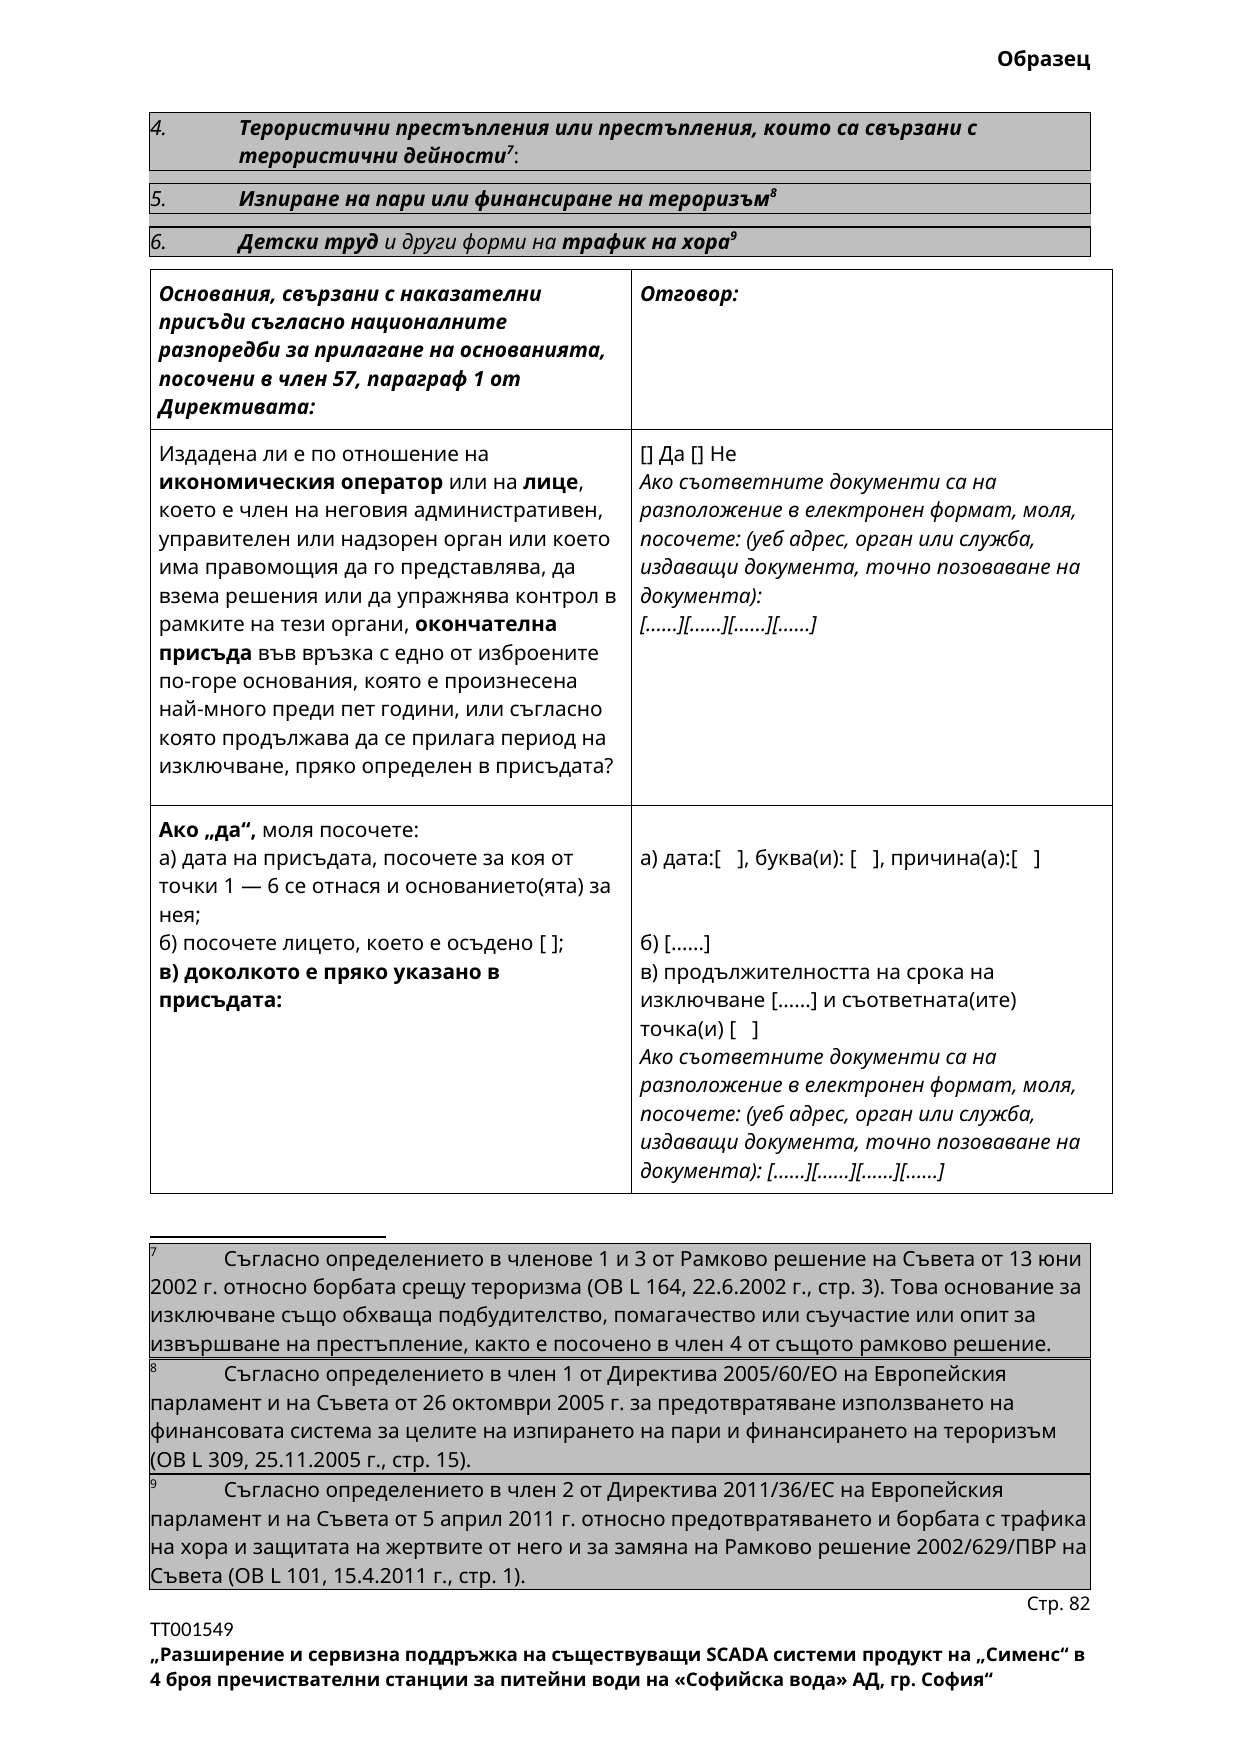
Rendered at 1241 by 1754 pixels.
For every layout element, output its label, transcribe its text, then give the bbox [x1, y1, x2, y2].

table_cell a) дата:[ ], буква(и): [ ], причина(а):[ ] б) [……] в) продължителността на срока на изключване [……] и съответната(ите) точка(и) [ ] Ако съответните документи са на разположение в електронен формат, моля, посочете: (уеб адрес, орган или служба, издаващи документа, точно позоваване на документа): [……][……][……][……] [632, 806, 1112, 1193]
list Терористични престъпления или престъпления, които са свързани с терористични дейности: [150, 113, 1090, 170]
table_header Отговор: [632, 270, 1112, 429]
table_cell [] Да [] Не Ако съответните документи са на разположение в електронен формат, моля, посочете: (уеб адрес, орган или служба, издаващи документа, точно позоваване на документа): [……][……][……][……] [632, 430, 1112, 805]
list Детски труд и други форми на трафик на хора [150, 228, 1090, 256]
table_cell Издадена ли е по отношение на икономическия оператор или на лице, което е член на неговия административен, управителен или надзорен орган или което има правомощия да го представлява, да взема решения или да упражнява контрол в рамките на тези органи, окончателна присъда във връзка с едно от изброените по-горе основания, която е произнесена най-много преди пет години, или съгласно която продължава да се прилага период на изключване, пряко определен в присъдата? [151, 430, 631, 805]
list Изпиране на пари или финансиране на тероризъм [150, 184, 1090, 213]
table_header Основания, свързани с наказателни присъди съгласно националните разпоредби за прилагане на основанията, посочени в член 57, параграф 1 от Директивата: [151, 270, 631, 429]
table_cell Ако „да“, моля посочете: а) дата на присъдата, посочете за коя от точки 1 — 6 се отнася и основанието(ята) за нея; б) посочете лицето, което е осъдено [ ]; в) доколкото е пряко указано в присъдата: [151, 806, 631, 1193]
